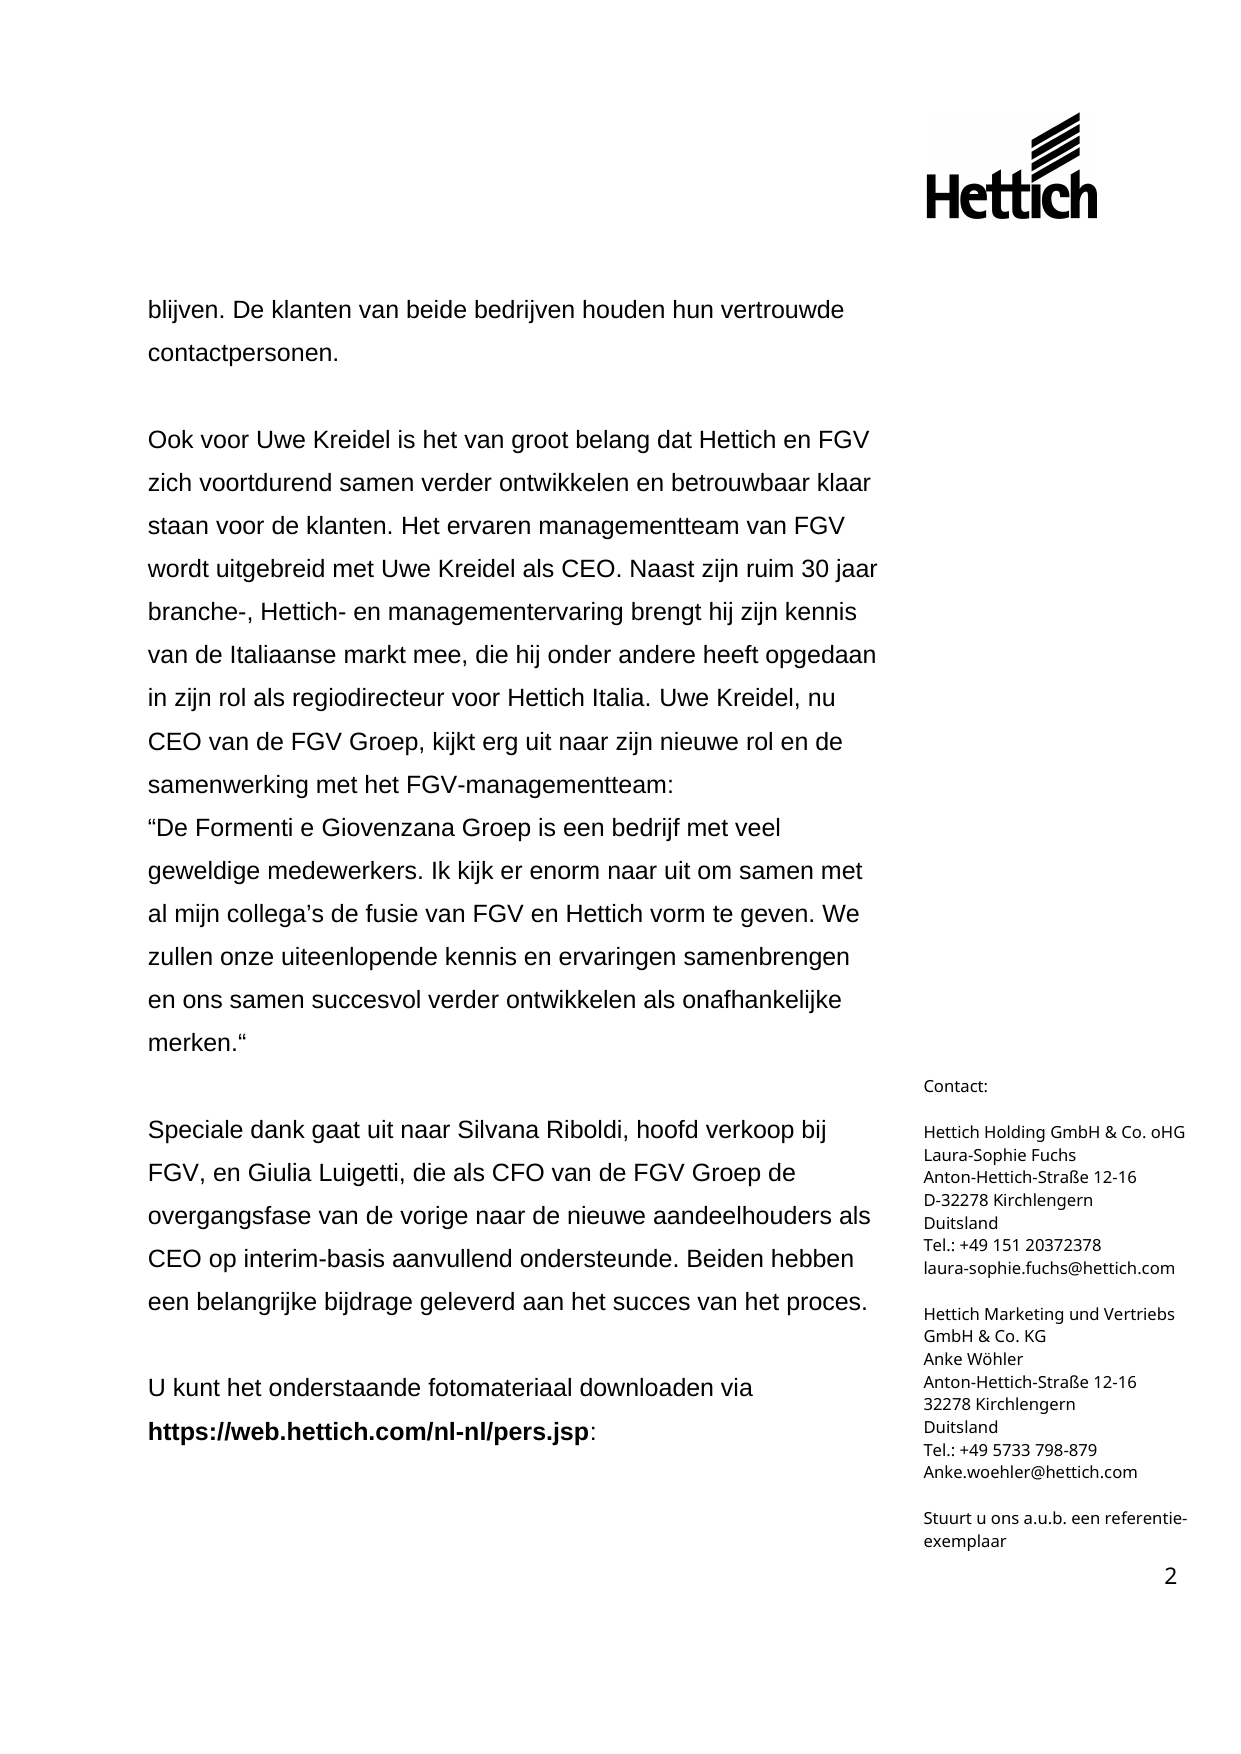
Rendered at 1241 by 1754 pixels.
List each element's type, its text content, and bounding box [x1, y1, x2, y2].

text U kunt het onderstaande fotomateriaal downloaden via https://web.hettich.com/nl-nl/pers.jsp: [148, 1373, 886, 1445]
text Speciale dank gaat uit naar Silvana Riboldi, hoofd verkoop bij FGV, en Giulia Luigetti, die als CFO van de FGV Groep de overgangsfase van de vorige naar de nieuwe aandeelhouders als CEO op interim-basis aanvullend ondersteunde. Beiden hebben een belangrijke bijdrage geleverd aan het succes van het proces. [148, 1115, 886, 1316]
text Ook voor Uwe Kreidel is het van groot belang dat Hettich en FGV zich voortdurend samen verder ontwikkelen en betrouwbaar klaar staan ​​voor de klanten. Het ervaren managementteam van FGV wordt uitgebreid met Uwe Kreidel als CEO. Naast zijn ruim 30 jaar branche-, Hettich- en managementervaring brengt hij zijn kennis van de Italiaanse markt mee, die hij onder andere heeft opgedaan in zijn rol als regiodirecteur voor Hettich Italia. Uwe Kreidel, nu CEO van de FGV Groep, kijkt erg uit naar zijn nieuwe rol en de samenwerking met het FGV-managementteam: “De Formenti e Giovenzana Groep is een bedrijf met veel geweldige medewerkers. Ik kijk er enorm naar uit om samen met al mijn collega’s de fusie van FGV en Hettich vorm te geven. We zullen onze uiteenlopende kennis en ervaringen samenbrengen en ons samen succesvol verder ontwikkelen als onafhankelijke merken.“ [148, 425, 886, 1057]
picture [926, 112, 1097, 219]
